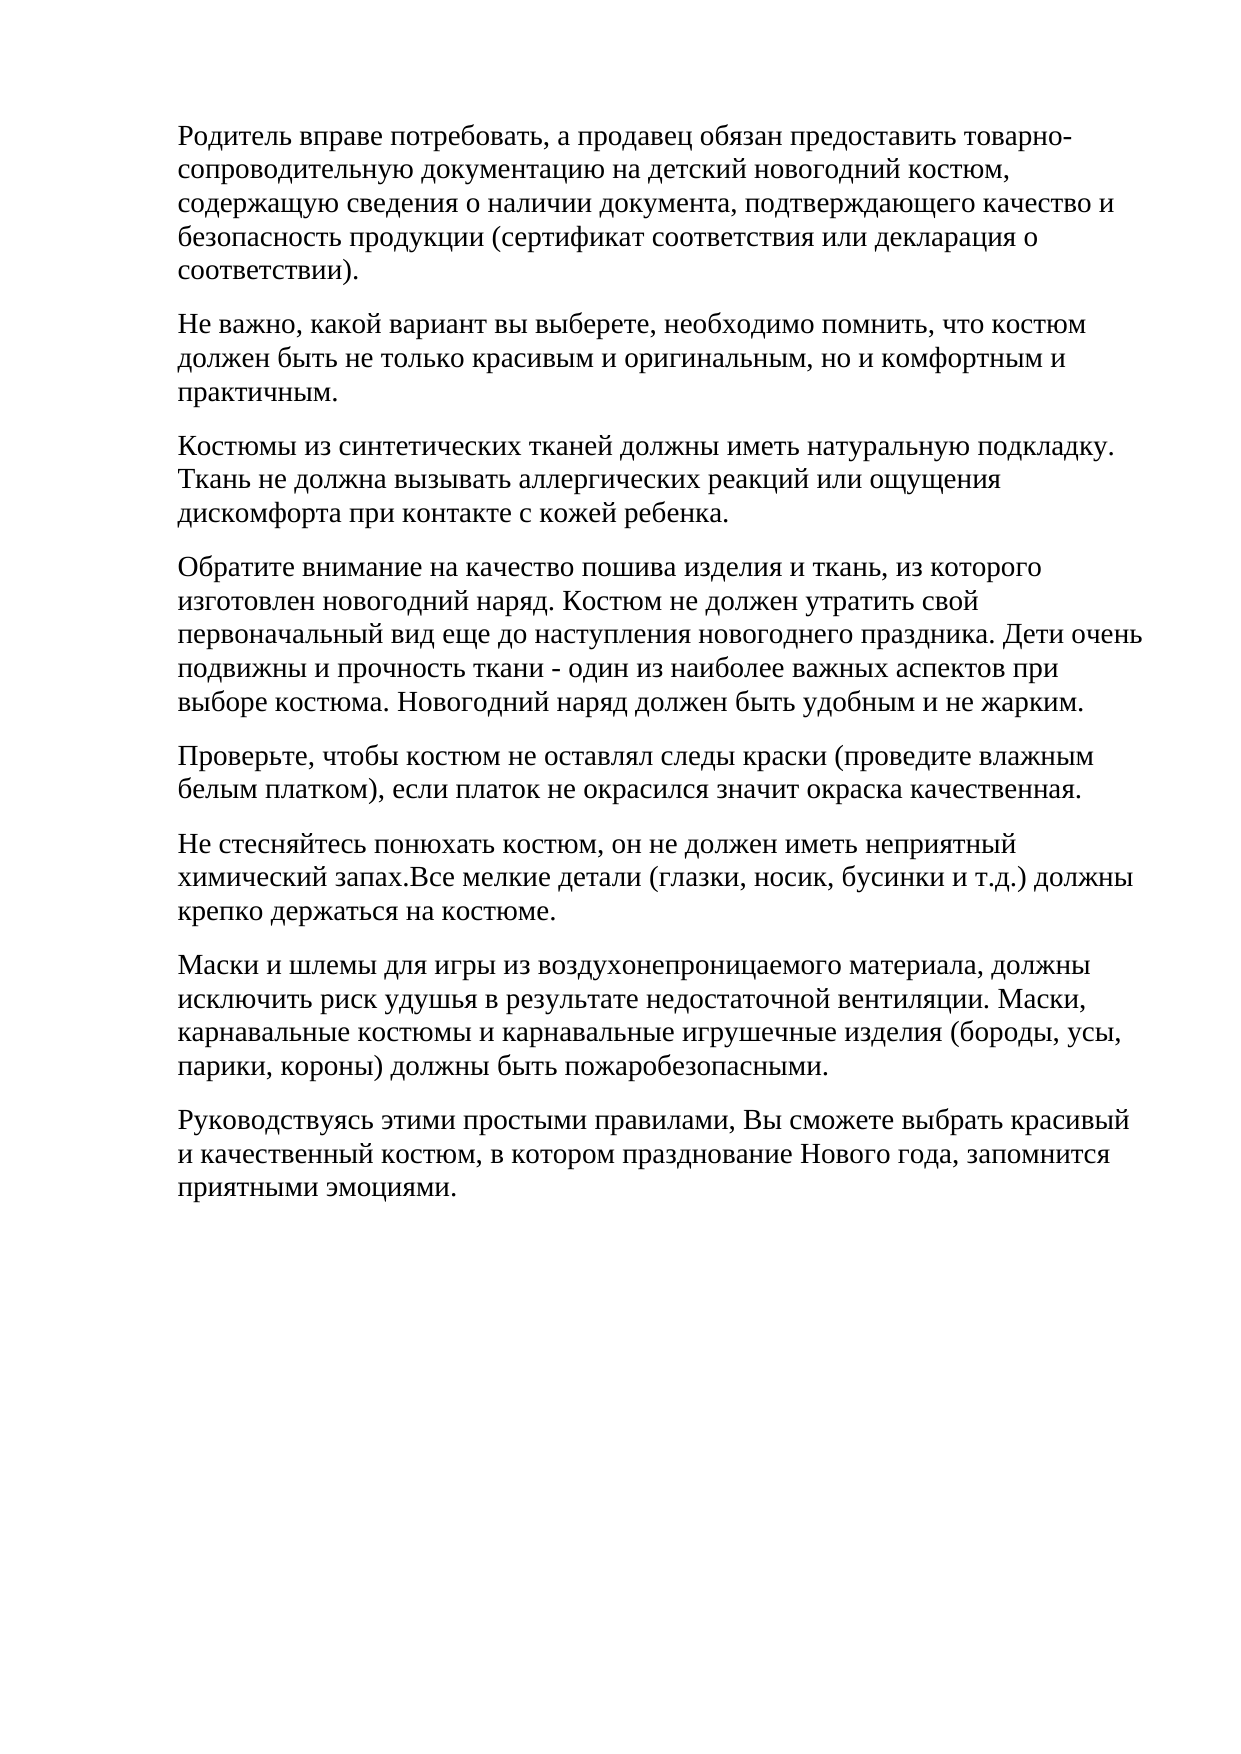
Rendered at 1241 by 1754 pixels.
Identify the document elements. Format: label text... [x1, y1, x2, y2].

text Костюмы из синтетических тканей должны иметь натуральную подкладку. Ткань не должна вызывать аллергических реакций или ощущения дискомфорта при контакте с кожей ребенка. [177, 428, 1152, 529]
text Не важно, какой вариант вы выберете, необходимо помнить, что костюм должен быть не только красивым и оригинальным, но и комфортным и практичным. [177, 307, 1152, 407]
text Не стесняйтесь понюхать костюм, он не должен иметь неприятный химический запах.Все мелкие детали (глазки, носик, бусинки и т.д.) должны крепко держаться на костюме. [177, 826, 1152, 927]
text Руководствуясь этими простыми правилами, Вы сможете выбрать красивый и качественный костюм, в котором празднование Нового года, запомнится приятными эмоциями. [177, 1102, 1152, 1203]
text Родитель вправе потребовать, а продавец обязан предоставить товарно-сопроводительную документацию на детский новогодний костюм, содержащую сведения о наличии документа, подтверждающего качество и безопасность продукции (сертификат соответствия или декларация о соответствии). [177, 118, 1152, 286]
text Проверьте, чтобы костюм не оставлял следы краски (проведите влажным белым платком), если платок не окрасился значит окраска качественная. [177, 738, 1152, 805]
text Маски и шлемы для игры из воздухонепроницаемого материала, должны исключить риск удушья в результате недостаточной вентиляции. Маски, карнавальные костюмы и карнавальные игрушечные изделия (бороды, усы, парики, короны) должны быть пожаробезопасными. [177, 947, 1152, 1082]
text Обратите внимание на качество пошива изделия и ткань, из которого изготовлен новогодний наряд. Костюм не должен утратить свой первоначальный вид еще до наступления новогоднего праздника. Дети очень подвижны и прочность ткани - один из наиболее важных аспектов при выборе костюма. Новогодний наряд должен быть удобным и не жарким. [177, 549, 1152, 717]
